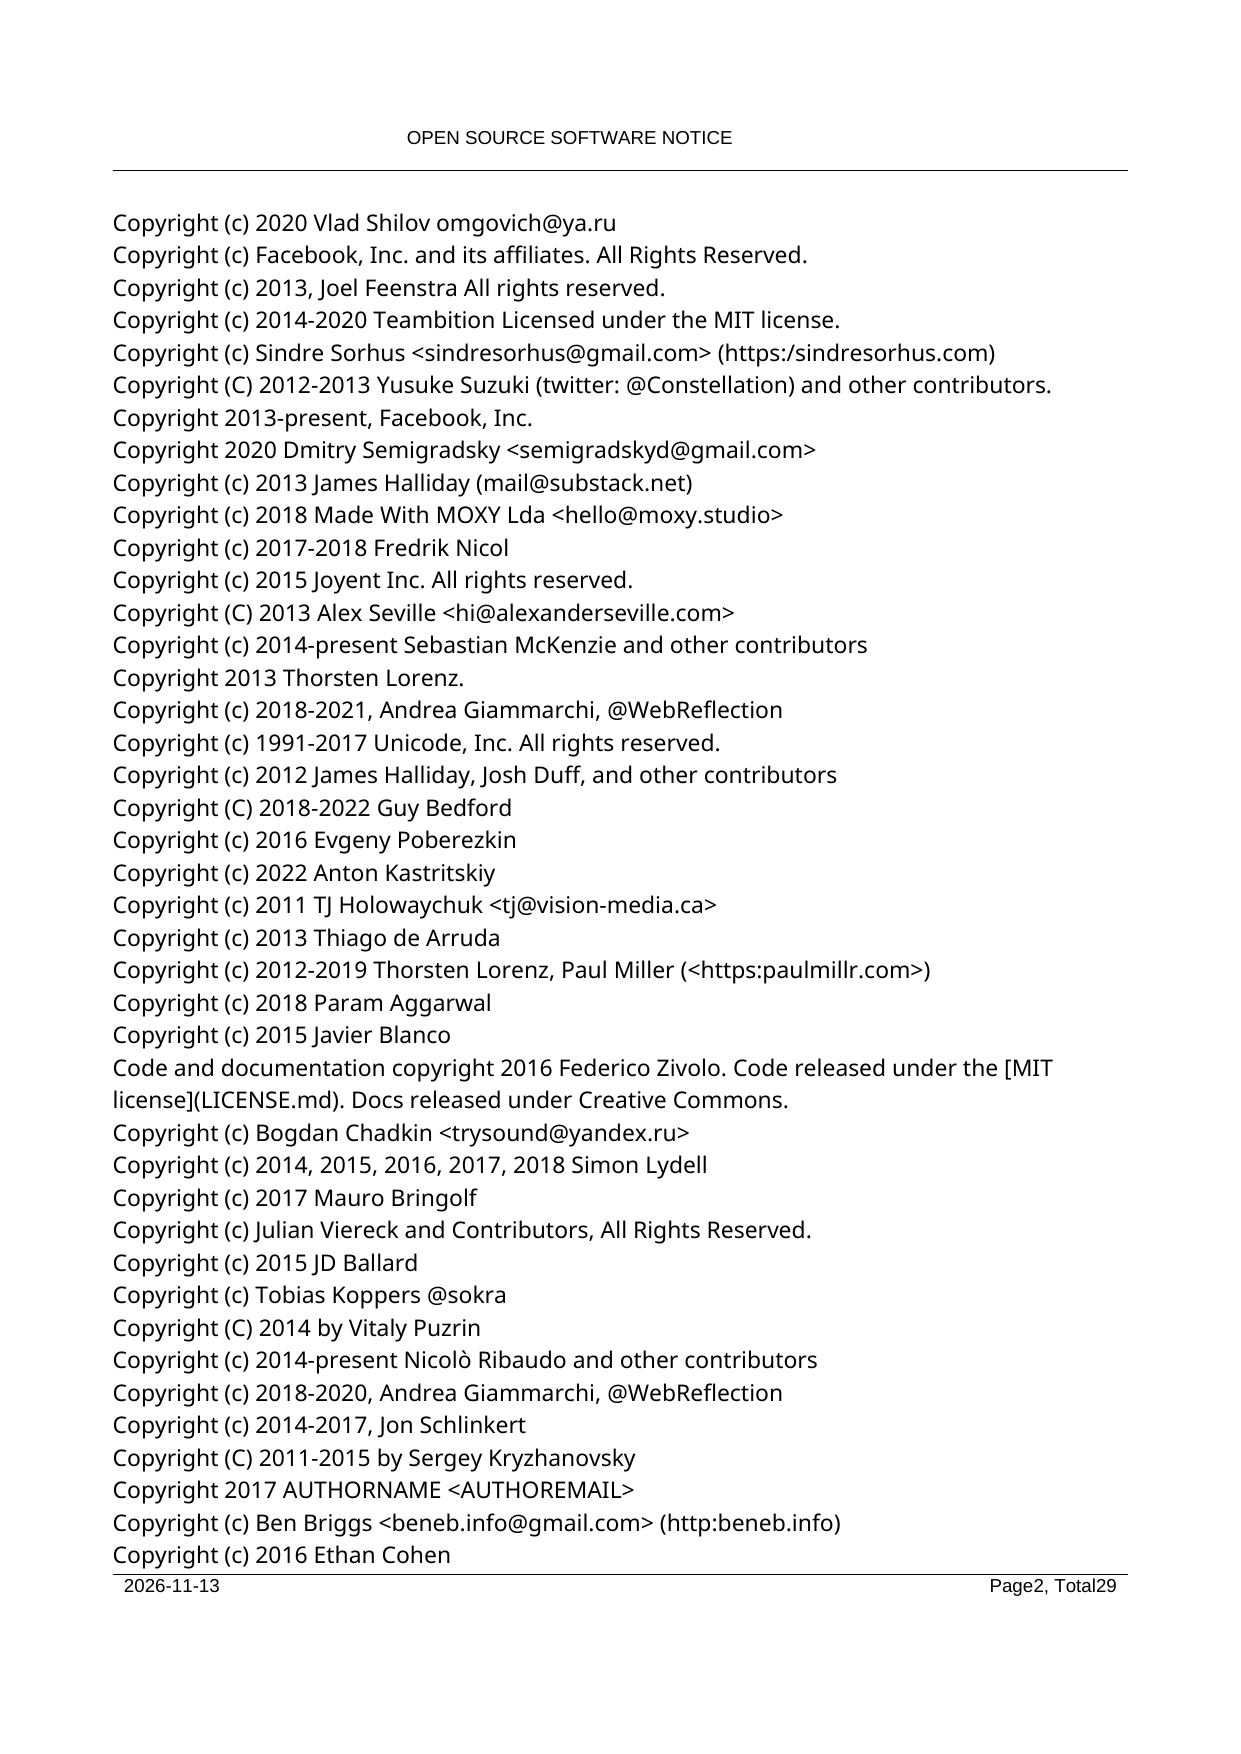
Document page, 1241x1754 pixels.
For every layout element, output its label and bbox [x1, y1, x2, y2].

text [112, 206, 1128, 1571]
